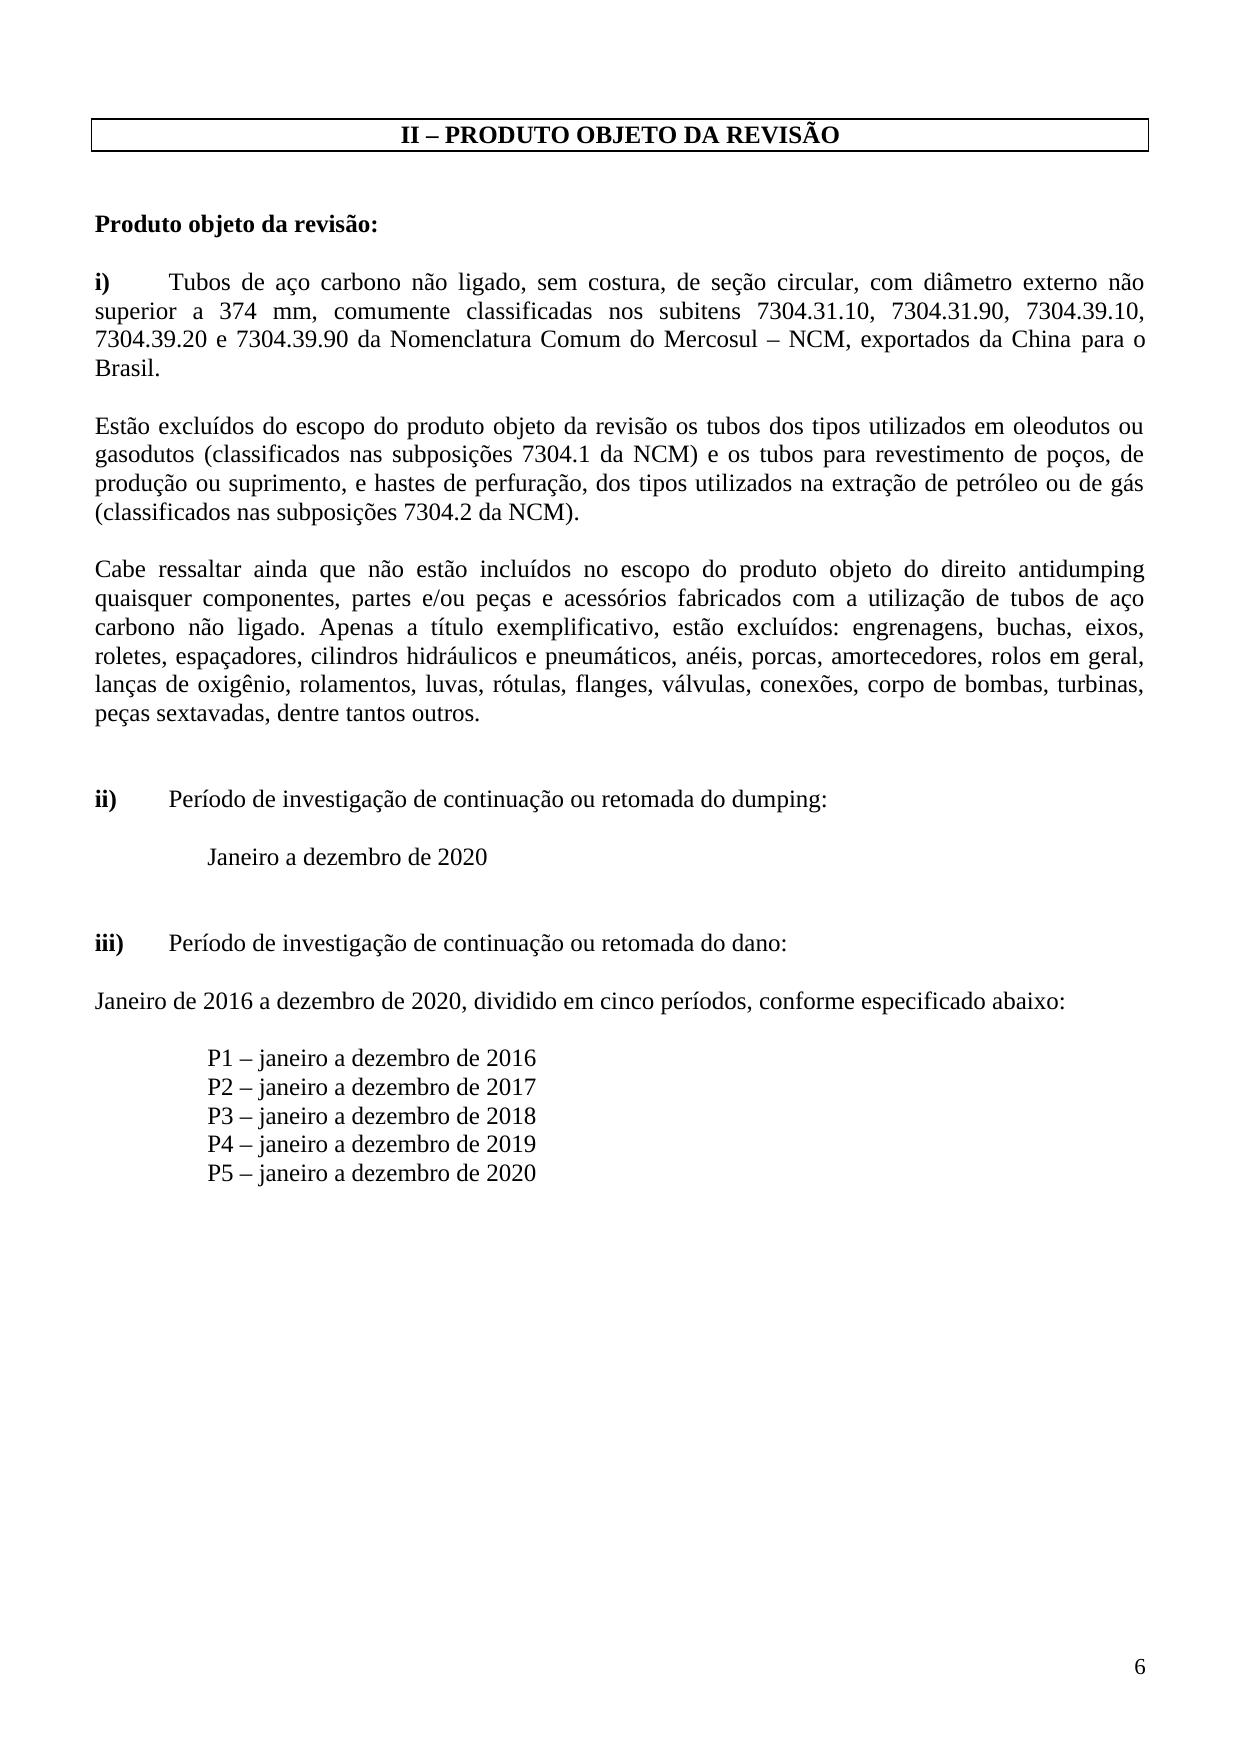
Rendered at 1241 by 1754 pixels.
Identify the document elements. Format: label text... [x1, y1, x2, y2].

text P5 – janeiro a dezembro de 2020 [207, 1158, 1146, 1187]
text P1 – janeiro a dezembro de 2016 [207, 1043, 1146, 1072]
text i) Tubos de aço carbono não ligado, sem costura, de seção circular, com diâmetro externo não superior a 374 mm, comumente classificadas nos subitens 7304.31.10, 7304.31.90, 7304.39.10, 7304.39.20 e 7304.39.90 da Nomenclatura Comum do Mercosul – NCM, exportados da China para o Brasil. [94, 267, 1146, 382]
text Produto objeto da revisão: [94, 209, 1146, 238]
text Cabe ressaltar ainda que não estão incluídos no escopo do produto objeto do direito antidumping quaisquer componentes, partes e/ou peças e acessórios fabricados com a utilização de tubos de aço carbono não ligado. Apenas a título exemplificativo, estão excluídos: engrenagens, buchas, eixos, roletes, espaçadores, cilindros hidráulicos e pneumáticos, anéis, porcas, amortecedores, rolos em geral, lanças de oxigênio, rolamentos, luvas, rótulas, flanges, válvulas, conexões, corpo de bombas, turbinas, peças sextavadas, dentre tantos outros. [94, 554, 1146, 727]
text Janeiro de 2016 a dezembro de 2020, dividido em cinco períodos, conforme especificado abaixo: [94, 986, 1146, 1014]
text P2 – janeiro a dezembro de 2017 [207, 1072, 1146, 1101]
text P3 – janeiro a dezembro de 2018 [207, 1101, 1146, 1129]
text Estão excluídos do escopo do produto objeto da revisão os tubos dos tipos utilizados em oleodutos ou gasodutos (classificados nas subposições 7304.1 da NCM) e os tubos para revestimento de poços, de produção ou suprimento, e hastes de perfuração, dos tipos utilizados na extração de petróleo ou de gás (classificados nas subposições 7304.2 da NCM). [94, 411, 1146, 526]
subtitle II – PRODUTO OBJETO DA REVISÃO [92, 120, 1148, 150]
text P4 – janeiro a dezembro de 2019 [207, 1129, 1146, 1158]
text Janeiro a dezembro de 2020 [207, 842, 1146, 871]
text iii) Período de investigação de continuação ou retomada do dano: [94, 928, 1146, 957]
text ii) Período de investigação de continuação ou retomada do dumping: [94, 784, 1146, 813]
